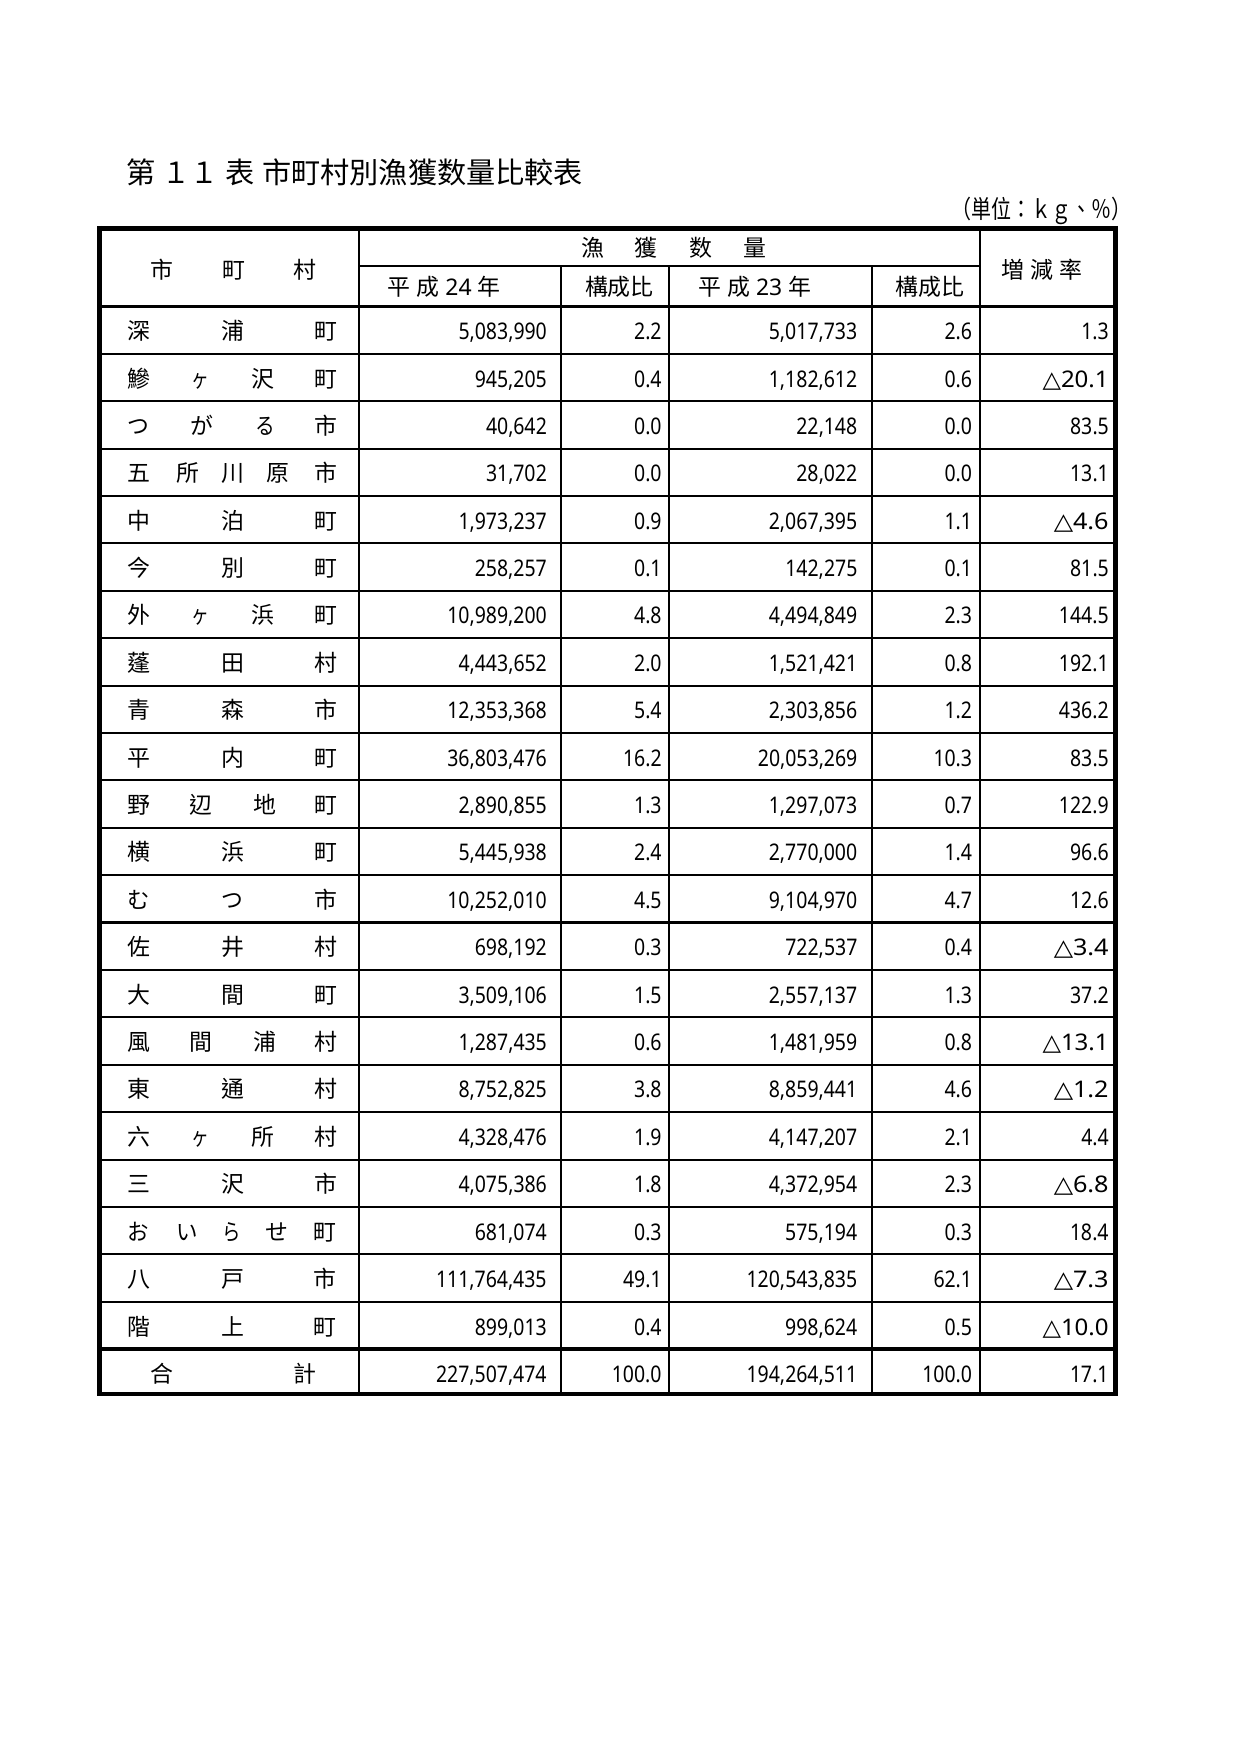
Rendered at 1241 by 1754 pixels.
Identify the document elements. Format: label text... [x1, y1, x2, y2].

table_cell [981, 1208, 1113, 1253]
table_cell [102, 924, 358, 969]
table_cell [244, 687, 288, 732]
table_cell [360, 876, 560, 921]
table_cell 1,973,237 [360, 497, 560, 542]
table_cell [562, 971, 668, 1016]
table_cell 所 [171, 450, 214, 495]
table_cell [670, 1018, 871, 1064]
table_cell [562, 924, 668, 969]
table_cell 今 [102, 544, 171, 590]
table_cell 2,303,856 [670, 687, 871, 732]
text 第 １１ 表 市町村別漁獲数量比較表 [126, 152, 588, 192]
table_cell [244, 308, 288, 353]
table_cell 5,017,733 [670, 308, 871, 353]
table_cell [171, 308, 214, 353]
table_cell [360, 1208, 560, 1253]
table_cell 構成比 [873, 267, 979, 305]
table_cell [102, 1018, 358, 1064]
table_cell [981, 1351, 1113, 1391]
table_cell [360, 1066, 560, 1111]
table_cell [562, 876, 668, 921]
table_cell 沢 [244, 355, 288, 400]
table_header 村 [288, 231, 358, 305]
table_cell 市 [288, 402, 358, 447]
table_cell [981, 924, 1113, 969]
table_cell 市 [288, 450, 358, 495]
table_cell 泊 [214, 497, 244, 542]
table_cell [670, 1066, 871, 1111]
text （単位：ｋｇ、％） [952, 192, 1196, 226]
table_cell 31,702 [360, 450, 560, 495]
table_cell 142,275 [670, 544, 871, 590]
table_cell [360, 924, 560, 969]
table_cell ヶ [171, 592, 214, 637]
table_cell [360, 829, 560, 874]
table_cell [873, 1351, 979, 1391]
table_cell 五 [102, 450, 171, 495]
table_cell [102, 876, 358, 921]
table_cell [214, 592, 244, 637]
table_cell 10,989,200 [360, 592, 560, 637]
table_cell 川 [214, 450, 244, 495]
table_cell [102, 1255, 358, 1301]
table_cell 市 [288, 687, 358, 732]
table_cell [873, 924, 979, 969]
table_cell 平 [102, 734, 171, 779]
table_cell 1.2 [873, 687, 979, 732]
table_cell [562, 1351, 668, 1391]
table_cell [171, 497, 214, 542]
table_header [171, 231, 214, 305]
table_cell 1,521,421 [670, 639, 871, 684]
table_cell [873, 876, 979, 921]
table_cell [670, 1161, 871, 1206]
table_cell 鰺 [102, 355, 171, 400]
table_cell [214, 402, 244, 447]
table_cell 5.4 [562, 687, 668, 732]
table_cell 436.2 [981, 687, 1113, 732]
table_cell 81.5 [981, 544, 1113, 590]
table_header 増 減 率 [981, 231, 1113, 305]
table_cell 原 [244, 450, 288, 495]
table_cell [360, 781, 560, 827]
table_cell 4.8 [562, 592, 668, 637]
table_cell 町 [288, 544, 358, 590]
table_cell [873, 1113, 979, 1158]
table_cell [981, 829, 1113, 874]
table_header 市 [102, 231, 171, 305]
table_cell 森 [214, 687, 244, 732]
table_cell 144.5 [981, 592, 1113, 637]
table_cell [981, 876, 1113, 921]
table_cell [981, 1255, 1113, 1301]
table_cell 28,022 [670, 450, 871, 495]
table_cell [244, 734, 288, 779]
table_cell ヶ [171, 355, 214, 400]
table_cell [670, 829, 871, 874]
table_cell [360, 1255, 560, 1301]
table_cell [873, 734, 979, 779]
table_cell 1.3 [981, 308, 1113, 353]
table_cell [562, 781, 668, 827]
table_cell 40,642 [360, 402, 560, 447]
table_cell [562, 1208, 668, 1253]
table_cell 192.1 [981, 639, 1113, 684]
table_cell 青 [102, 687, 171, 732]
table_cell 浦 [214, 308, 244, 353]
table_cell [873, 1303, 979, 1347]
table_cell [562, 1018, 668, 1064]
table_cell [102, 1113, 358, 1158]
table_cell [244, 497, 288, 542]
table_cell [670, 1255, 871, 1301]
table_cell 258,257 [360, 544, 560, 590]
table_cell 2,067,395 [670, 497, 871, 542]
table_cell 16.2 [562, 734, 668, 779]
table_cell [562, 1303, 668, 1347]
table_cell 町 [288, 734, 358, 779]
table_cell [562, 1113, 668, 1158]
table_cell 構成比 [562, 267, 668, 305]
table_cell [171, 734, 214, 779]
table_cell 内 [214, 734, 244, 779]
table_cell 0.0 [562, 450, 668, 495]
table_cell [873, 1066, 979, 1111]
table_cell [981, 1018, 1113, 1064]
table_cell 0.6 [873, 355, 979, 400]
table_header 町 [214, 231, 244, 305]
table_cell 2.2 [562, 308, 668, 353]
table_cell △20.1 [981, 355, 1113, 400]
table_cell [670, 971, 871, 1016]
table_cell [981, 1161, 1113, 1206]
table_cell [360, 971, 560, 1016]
table_cell つ [102, 402, 171, 447]
table_cell 0.9 [562, 497, 668, 542]
table_cell 外 [102, 592, 171, 637]
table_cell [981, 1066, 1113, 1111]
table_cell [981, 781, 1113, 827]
table_cell 945,205 [360, 355, 560, 400]
table_cell 12,353,368 [360, 687, 560, 732]
table_cell 4,443,652 [360, 639, 560, 684]
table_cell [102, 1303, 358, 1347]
table_cell [171, 687, 214, 732]
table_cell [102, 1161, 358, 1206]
table_cell 平 成 23 年 [670, 267, 871, 305]
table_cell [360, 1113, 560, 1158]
table_cell 0.4 [562, 355, 668, 400]
table_cell 0.1 [873, 544, 979, 590]
table_cell 町 [288, 308, 358, 353]
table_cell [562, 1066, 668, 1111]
table_cell 浜 [244, 592, 288, 637]
table_header [244, 231, 288, 305]
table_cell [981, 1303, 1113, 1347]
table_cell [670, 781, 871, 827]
table_cell 村 [288, 639, 358, 684]
table_cell 2.6 [873, 308, 979, 353]
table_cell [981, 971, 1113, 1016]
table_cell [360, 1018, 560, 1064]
table_header 数 量 [669, 231, 979, 265]
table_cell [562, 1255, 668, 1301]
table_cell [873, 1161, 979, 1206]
table_cell [244, 544, 288, 590]
table_cell 5,083,990 [360, 308, 560, 353]
table_cell 0.0 [873, 450, 979, 495]
table_cell 中 [102, 497, 171, 542]
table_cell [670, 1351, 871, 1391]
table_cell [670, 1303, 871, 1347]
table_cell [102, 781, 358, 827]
table_cell 町 [288, 497, 358, 542]
table_cell 別 [214, 544, 244, 590]
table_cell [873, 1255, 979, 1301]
table_cell 1,182,612 [670, 355, 871, 400]
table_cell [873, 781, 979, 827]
table_cell 36,803,476 [360, 734, 560, 779]
table_cell る [244, 402, 288, 447]
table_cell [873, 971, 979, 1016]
table_cell 0.1 [562, 544, 668, 590]
table_cell 22,148 [670, 402, 871, 447]
table_cell △4.6 [981, 497, 1113, 542]
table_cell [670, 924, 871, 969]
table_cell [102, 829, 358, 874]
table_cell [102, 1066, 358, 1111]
table_cell 83.5 [981, 402, 1113, 447]
table_cell 4,494,849 [670, 592, 871, 637]
table_cell 2.3 [873, 592, 979, 637]
table_cell 平 成 24 年 [360, 267, 560, 305]
table_cell 0.0 [873, 402, 979, 447]
table_cell [244, 639, 288, 684]
table_cell 0.0 [562, 402, 668, 447]
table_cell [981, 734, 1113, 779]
table_cell 町 [288, 592, 358, 637]
table_cell が [171, 402, 214, 447]
table_cell 町 [288, 355, 358, 400]
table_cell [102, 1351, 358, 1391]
table_cell 深 [102, 308, 171, 353]
table_cell 2.0 [562, 639, 668, 684]
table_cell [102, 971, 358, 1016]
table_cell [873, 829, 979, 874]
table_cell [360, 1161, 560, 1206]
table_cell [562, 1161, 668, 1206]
table_cell 0.8 [873, 639, 979, 684]
table_cell [171, 544, 214, 590]
table_header 漁 獲 [360, 231, 669, 265]
table_cell 蓬 [102, 639, 171, 684]
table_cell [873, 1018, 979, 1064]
table_cell 田 [214, 639, 244, 684]
table_cell 13.1 [981, 450, 1113, 495]
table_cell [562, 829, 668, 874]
table_cell [171, 639, 214, 684]
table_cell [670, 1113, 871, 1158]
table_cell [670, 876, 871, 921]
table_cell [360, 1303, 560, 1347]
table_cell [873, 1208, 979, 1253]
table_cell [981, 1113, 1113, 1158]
table_cell 1.1 [873, 497, 979, 542]
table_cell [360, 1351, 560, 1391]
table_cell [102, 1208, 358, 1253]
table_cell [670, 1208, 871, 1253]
table_cell [214, 355, 244, 400]
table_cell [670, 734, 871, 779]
